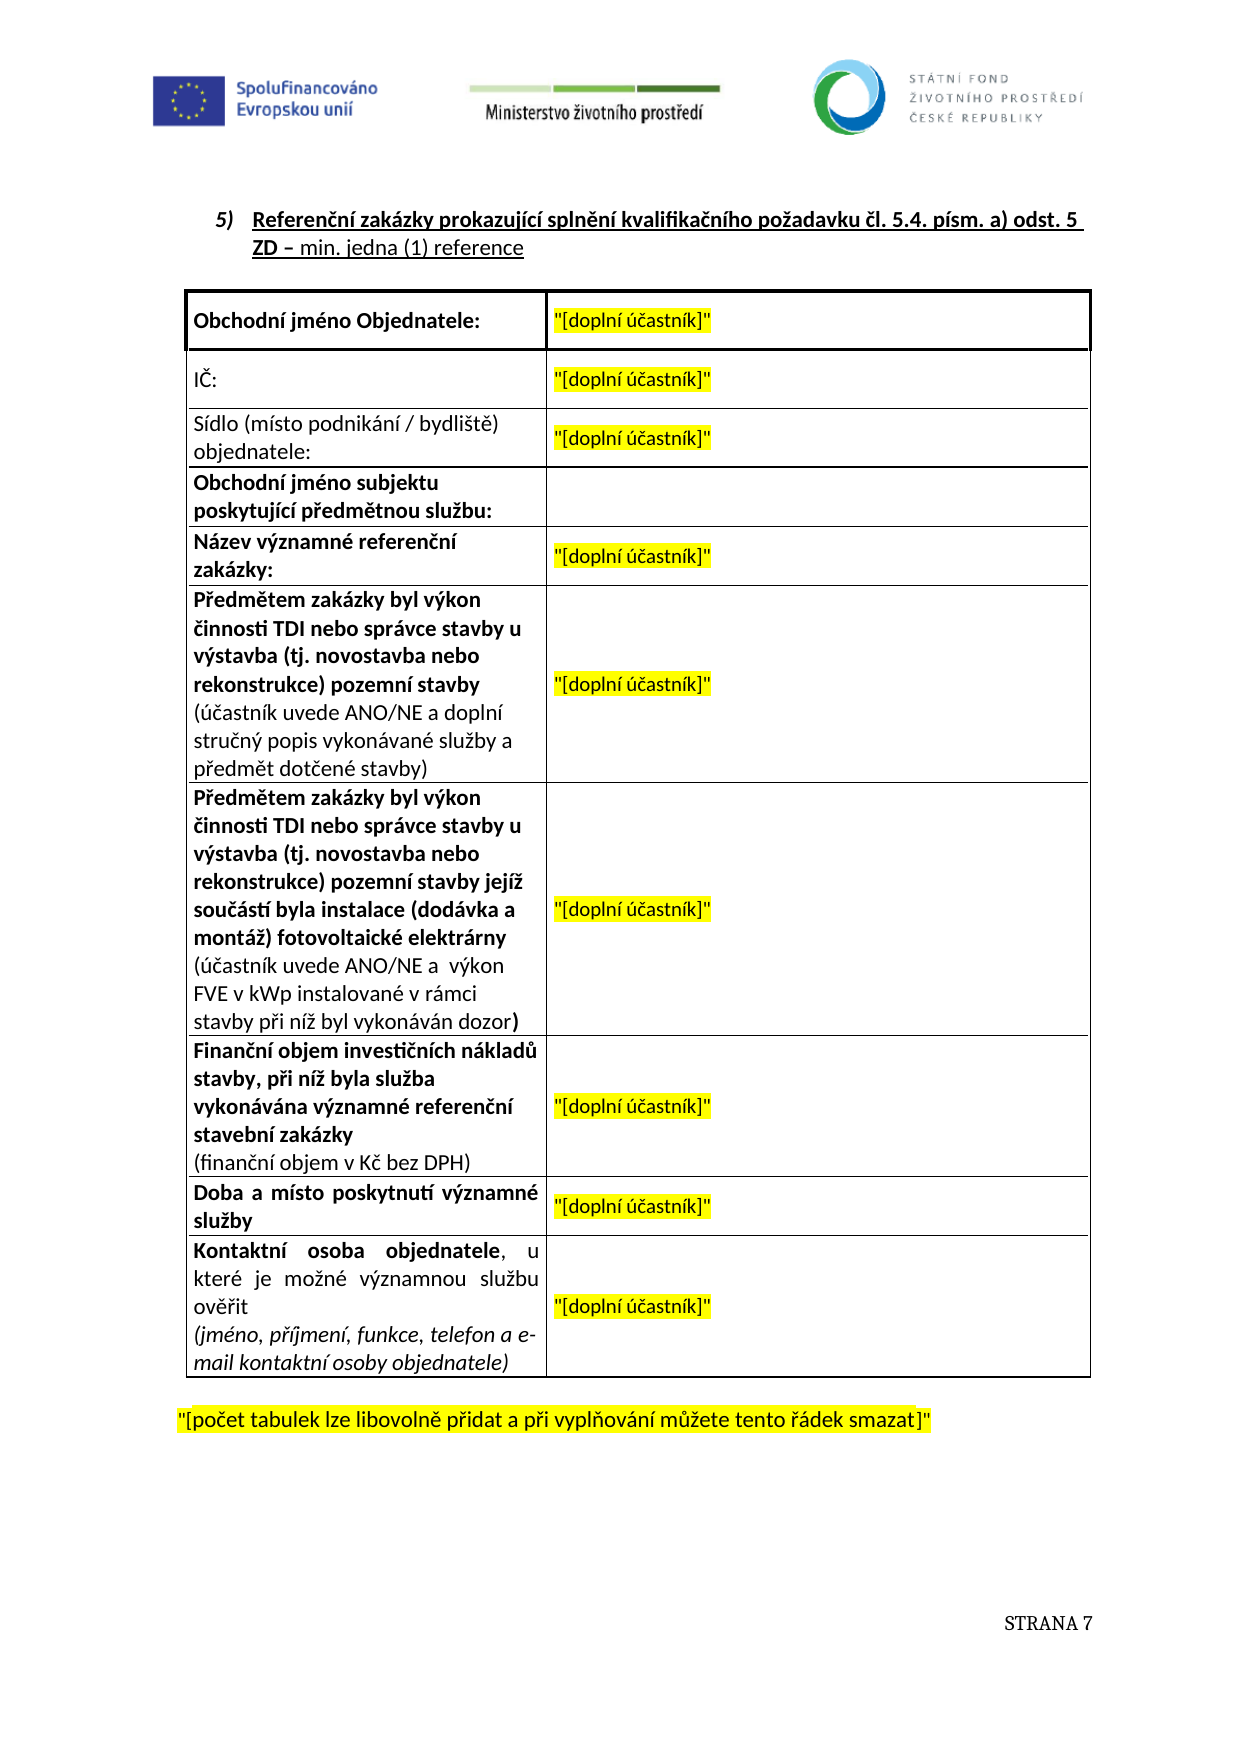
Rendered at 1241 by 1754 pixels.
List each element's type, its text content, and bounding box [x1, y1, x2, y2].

table_header Obchodní jméno Objednatele: [188, 293, 545, 348]
table_cell Doba a místo poskytnutí významné [187, 1176, 546, 1235]
text "[počet tabulek lze libovolně přidat a při vyplňování můžete tento řádek smazat]" [916, 1405, 1092, 1433]
table_cell IČ: [187, 349, 546, 407]
table_cell Obchodní jméno subjektu poskytující předmětnou službu: [187, 466, 546, 526]
table_cell Kontaktní osoba objednatele, u které je možné významnou ověřit (jméno, příjmení, funkce, telefon a e-mail kontaktní osoby objednatele) [187, 1235, 546, 1376]
table_cell Předmětem zakázky byl výkon činnosti TDI nebo správce stavby u výstavba (tj. novostavba nebo rekonstrukce) pozemní stavby jejíž součástí byla instalace (dodávka a montáž) fotovoltaické elektrárny (účastník uvede ANO/NE a výkon FVE v kWp instalované v rámci stavby při níž byl vykonáván dozor) [187, 782, 546, 1035]
table_cell "[doplní účastník]" [547, 1235, 1090, 1376]
table_cell [547, 466, 1090, 526]
table_cell "[doplní účastník]" [547, 526, 1090, 584]
table_cell "[doplní účastník]" [547, 585, 1090, 782]
table_cell "[doplní účastník]" [547, 408, 1090, 466]
table_cell Předmětem zakázky byl výkon činnosti TDI nebo správce stavby u výstavba (tj. novostavba nebo rekonstrukce) pozemní stavby (účastník uvede ANO/NE a doplní stručný popis vykonávané služby a předmět dotčené stavby) [187, 585, 546, 782]
table_cell "[doplní účastník]" [547, 1176, 1090, 1235]
table_cell "[doplní účastník]" [547, 1035, 1090, 1176]
list Referenční zakázky prokazující splnění kvalifikačního požadavku čl. 5.4. písm. a) odst. 5 ZD – min. jedna (1) reference [215, 205, 1092, 261]
table_cell Sídlo (místo podnikání / bydliště) objednatele: [187, 408, 546, 466]
table_cell "[doplní účastník]" [547, 782, 1090, 1035]
picture [147, 57, 1093, 136]
table_cell "[doplní účastník]" [547, 348, 1090, 407]
table_header "[doplní účastník]" [548, 293, 1089, 348]
table_cell Název významné referenční zakázky: [187, 526, 546, 584]
table_cell Finanční objem investičních nákladů stavby, při níž byla služba vykonávána významné referenční stavební zakázky (finanční objem v Kč bez DPH) [187, 1035, 546, 1176]
